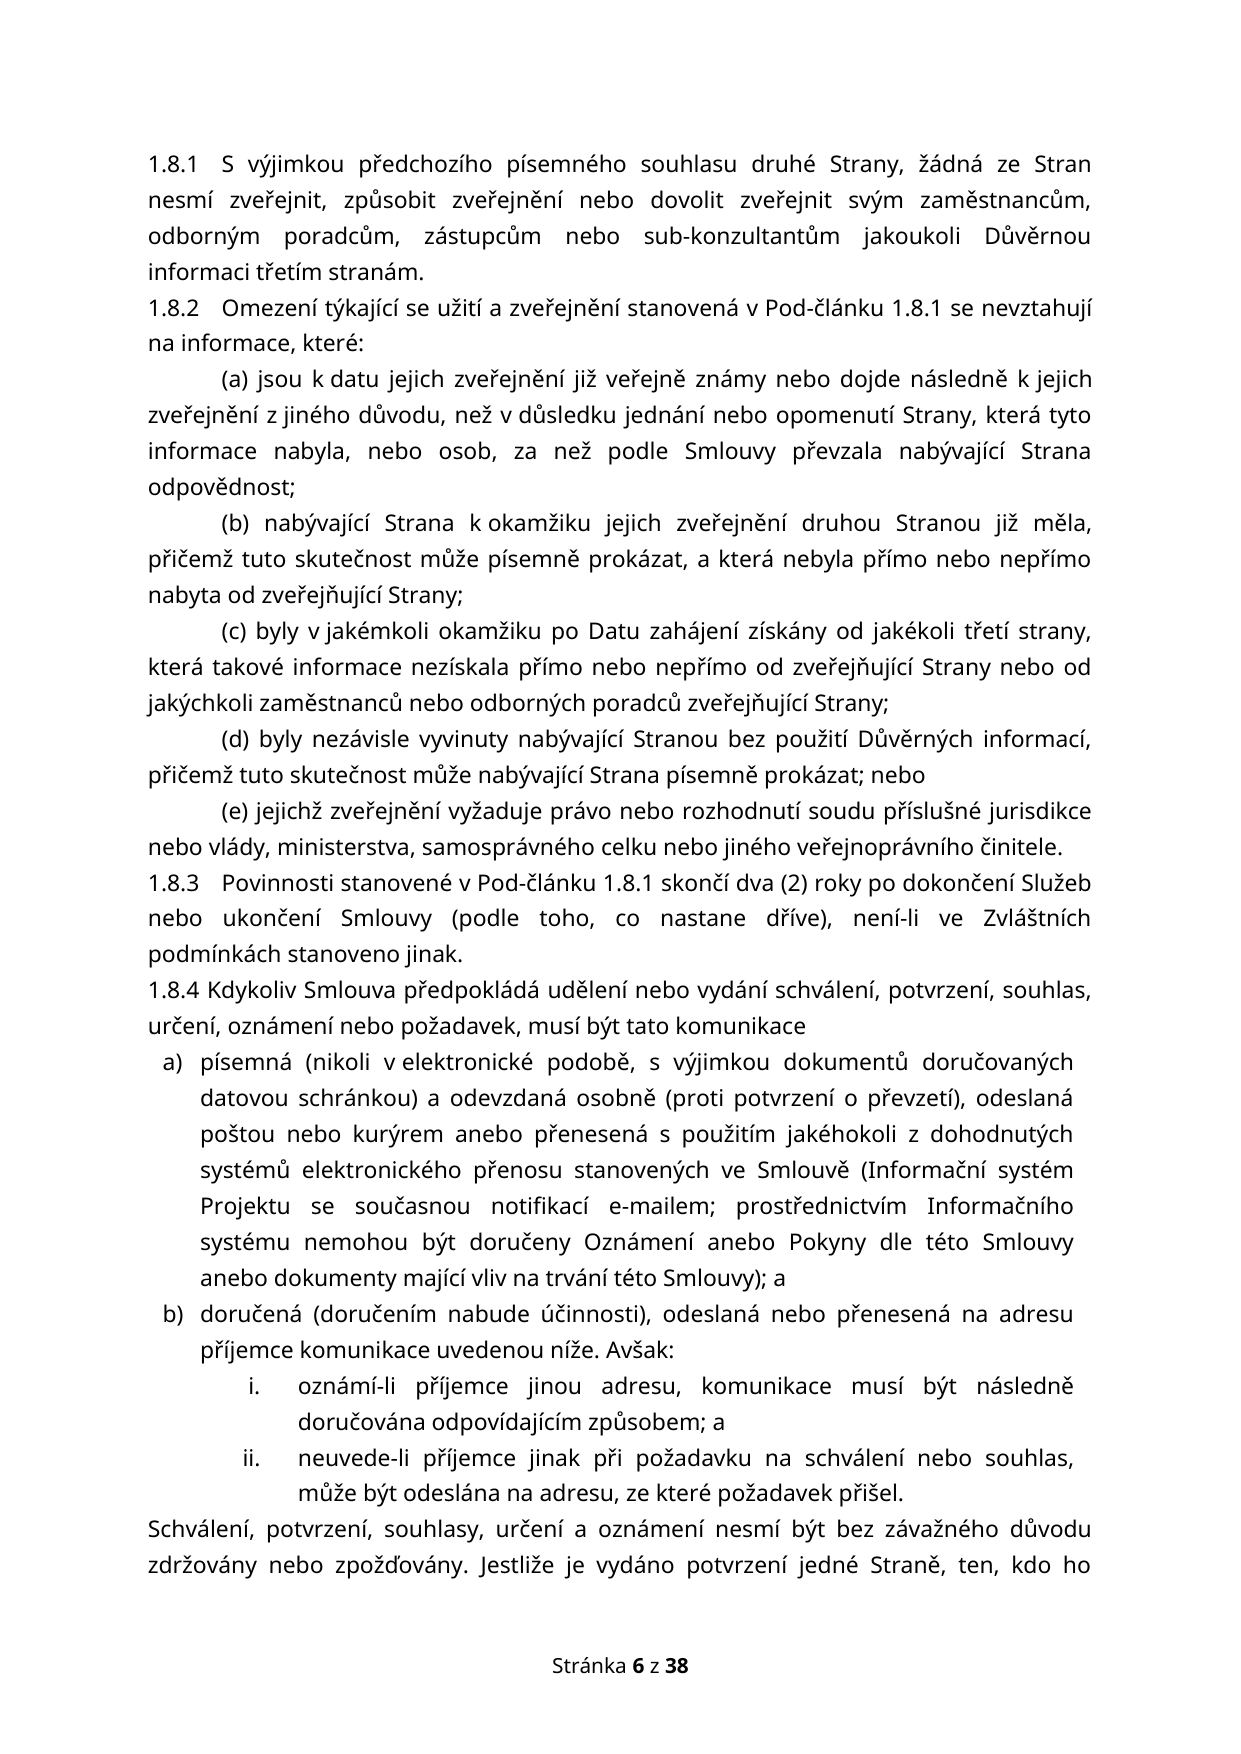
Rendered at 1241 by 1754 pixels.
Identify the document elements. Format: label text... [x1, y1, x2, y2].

text (e) jejichž zveřejnění vyžaduje právo nebo rozhodnutí soudu příslušné jurisdikce nebo vlády, ministerstva, samosprávného celku nebo jiného veřejnoprávního činitele. [148, 794, 1092, 862]
text 1.8.1 S výjimkou předchozího písemného souhlasu druhé Strany, žádná ze Stran nesmí zveřejnit, způsobit zveřejnění nebo dovolit zveřejnit svým zaměstnancům, odborným poradcům, zástupcům nebo sub-konzultantům jakoukoli Důvěrnou informaci třetím stranám. [148, 148, 1092, 287]
text 1.8.3 Povinnosti stanovené v Pod-článku 1.8.1 skončí dva (2) roky po dokončení Služeb nebo ukončení Smlouvy (podle toho, co nastane dříve), není-li ve Zvláštních podmínkách stanoveno jinak. [148, 866, 1092, 969]
text (d) byly nezávisle vyvinuty nabývající Stranou bez použití Důvěrných informací, přičemž tuto skutečnost může nabývající Strana písemně prokázat; nebo [148, 723, 1092, 790]
list doručená (doručením nabude účinnosti), odeslaná nebo přenesená na adresu příjemce komunikace uvedenou níže. Avšak: [162, 1298, 1075, 1365]
list oznámí-li příjemce jinou adresu, komunikace musí být následně doručována odpovídajícím způsobem; a [260, 1369, 1075, 1437]
text 1.8.4 Kdykoliv Smlouva předpokládá udělení nebo vydání schválení, potvrzení, souhlas, určení, oznámení nebo požadavek, musí být tato komunikace [148, 974, 1092, 1041]
text (b) nabývající Strana k okamžiku jejich zveřejnění druhou Stranou již měla, přičemž tuto skutečnost může písemně prokázat, a která nebyla přímo nebo nepřímo nabyta od zveřejňující Strany; [148, 507, 1092, 610]
text (c) byly v jakémkoli okamžiku po Datu zahájení získány od jakékoli třetí strany, která takové informace nezískala přímo nebo nepřímo od zveřejňující Strany nebo od jakýchkoli zaměstnanců nebo odborných poradců zveřejňující Strany; [148, 615, 1092, 718]
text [148, 1513, 1092, 1581]
text 1.8.2 Omezení týkající se užití a zveřejnění stanovená v Pod-článku 1.8.1 se nevztahují na informace, které: [148, 291, 1092, 359]
list neuvede-li příjemce jinak při požadavku na schválení nebo souhlas, může být odeslána na adresu, ze které požadavek přišel. [260, 1441, 1075, 1509]
text (a) jsou k datu jejich zveřejnění již veřejně známy nebo dojde následně k jejich zveřejnění z jiného důvodu, než v důsledku jednání nebo opomenutí Strany, která tyto informace nabyla, nebo osob, za než podle Smlouvy převzala nabývající Strana odpovědnost; [148, 363, 1092, 502]
list písemná (nikoli v elektronické podobě, s výjimkou dokumentů doručovaných datovou schránkou) a odevzdaná osobně (proti potvrzení o převzetí), odeslaná poštou nebo kurýrem anebo přenesená s použitím jakéhokoli z dohodnutých systémů elektronického přenosu stanovených ve Smlouvě (Informační systém Projektu se současnou notifikací e-mailem; prostřednictvím Informačního systému nemohou být doručeny Oznámení anebo Pokyny dle této Smlouvy anebo dokumenty mající vliv na trvání této Smlouvy); a [162, 1046, 1075, 1293]
